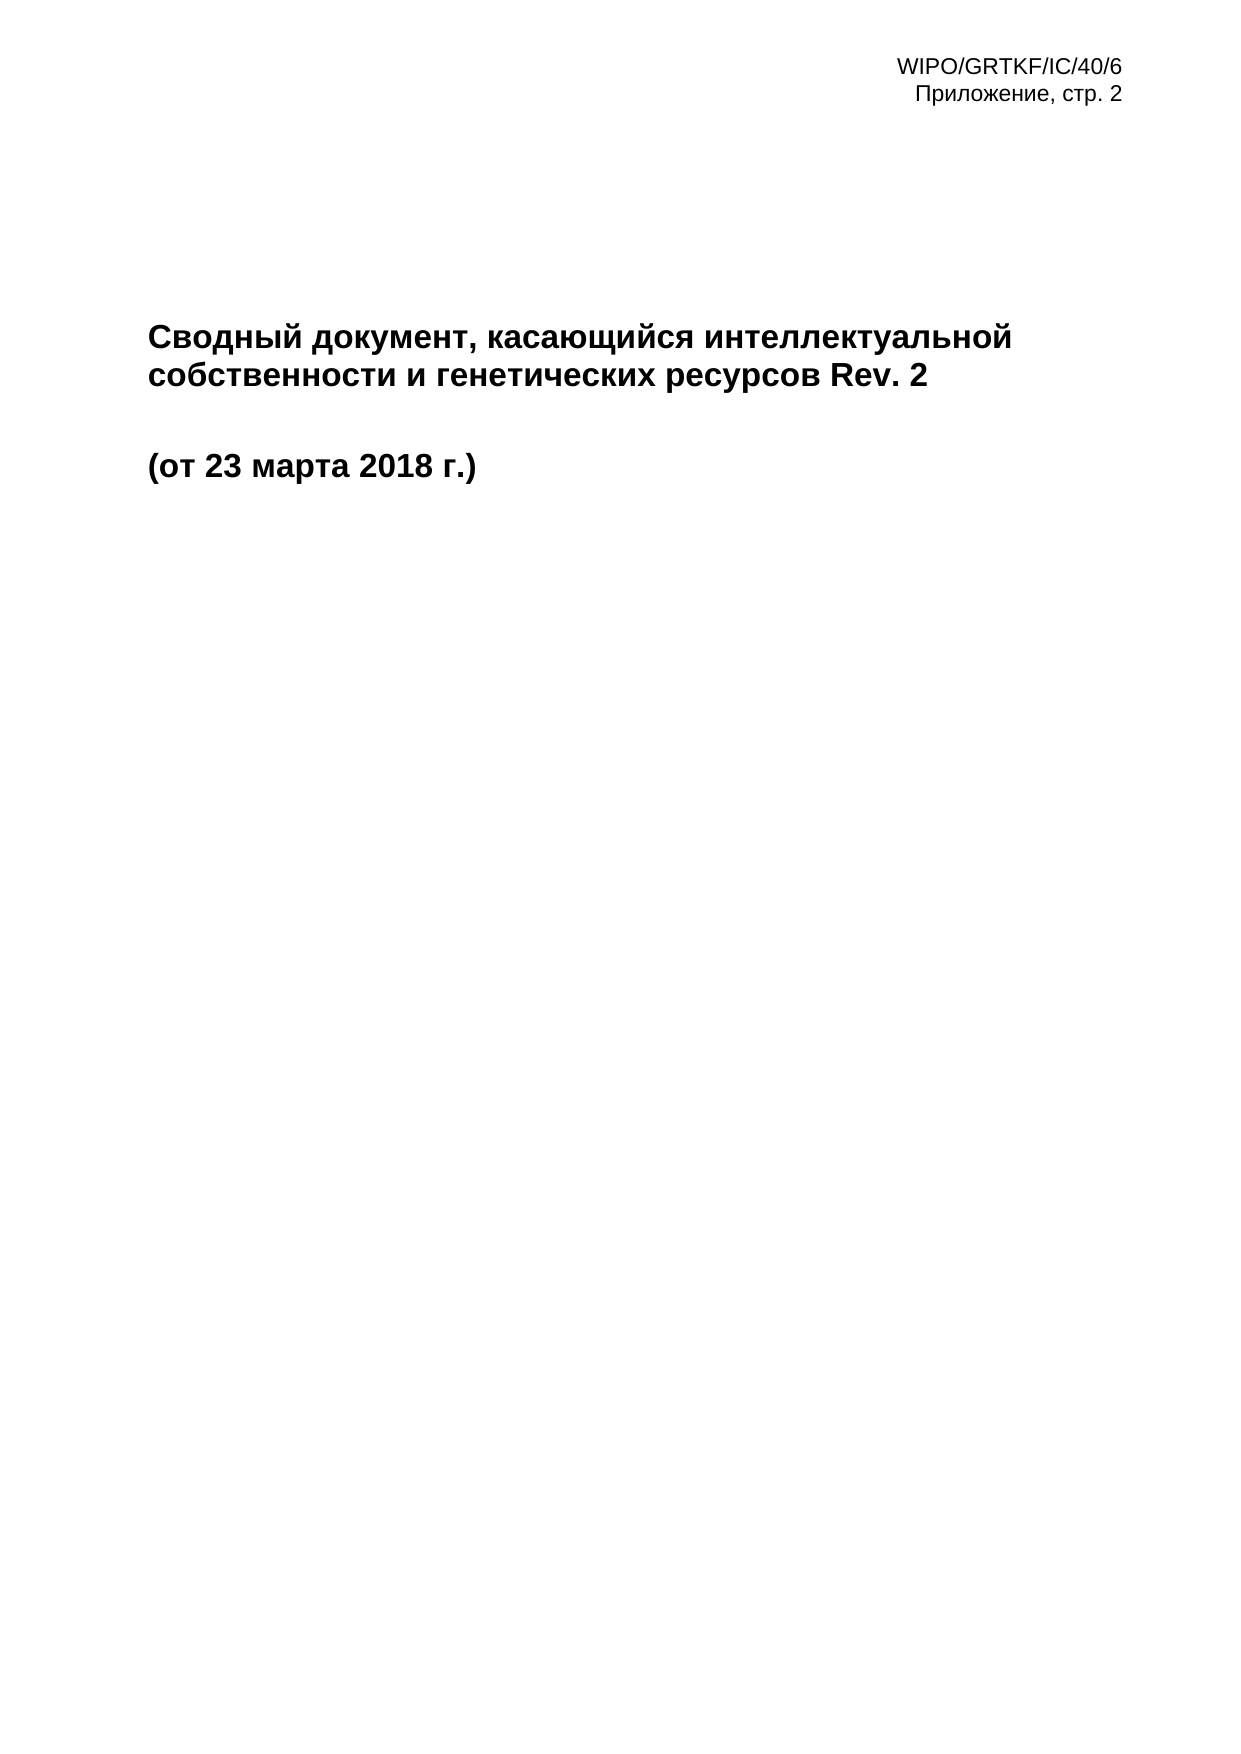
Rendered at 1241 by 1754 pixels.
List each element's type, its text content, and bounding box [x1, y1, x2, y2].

text (от 23 марта 2018 г.) [148, 446, 1122, 485]
text Сводный документ, касающийся интеллектуальной собственности и генетических ресурсов Rev. 2 [148, 317, 1122, 393]
